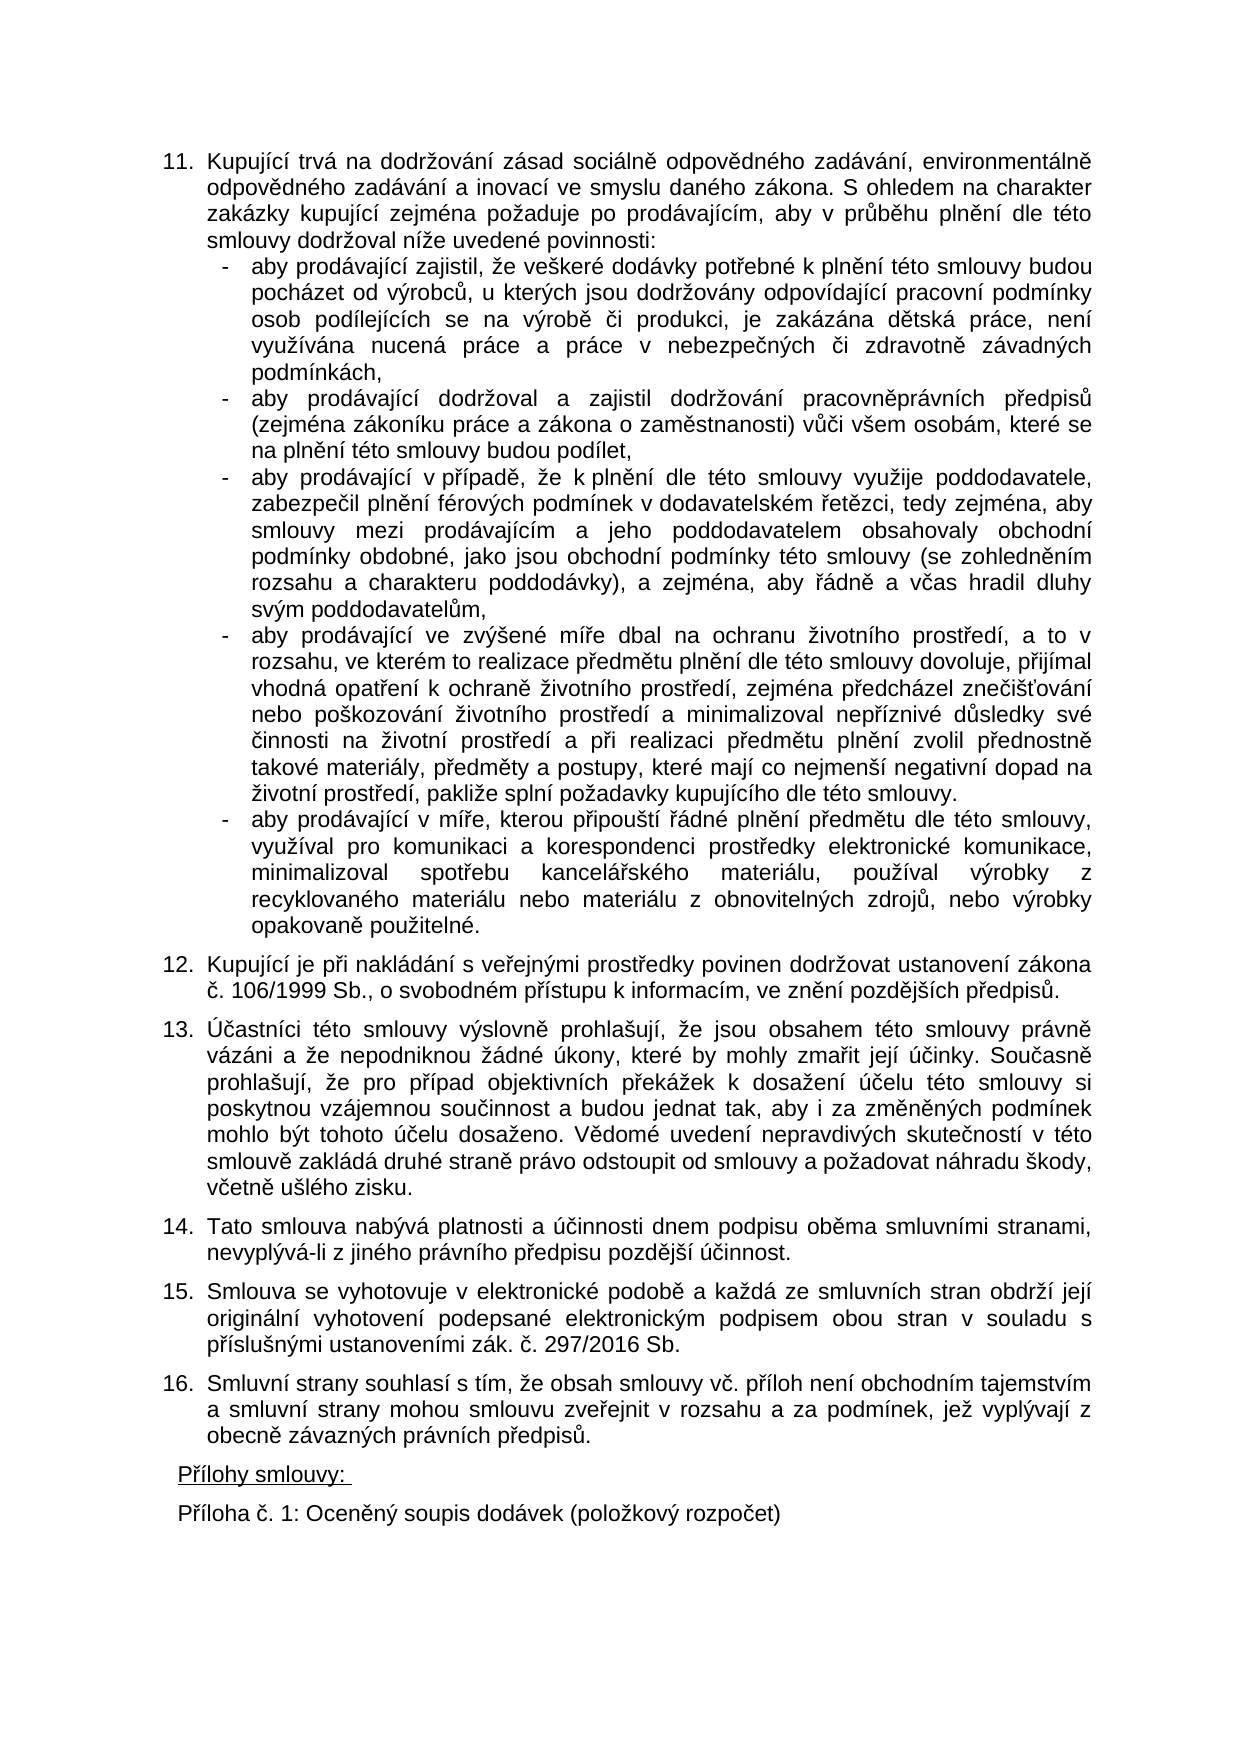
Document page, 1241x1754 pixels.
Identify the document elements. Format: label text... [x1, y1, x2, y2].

list aby prodávající v míře, kterou připouští řádné plnění předmětu dle této smlouvy, využíval pro komunikaci a korespondenci prostředky elektronické komunikace, minimalizoval spotřebu kancelářského materiálu, používal výrobky z recyklovaného materiálu nebo materiálu z obnovitelných zdrojů, nebo výrobky opakovaně použitelné. [221, 806, 1093, 938]
list aby prodávající zajistil, že veškeré dodávky potřebné k plnění této smlouvy budou pocházet od výrobců, u kterých jsou dodržovány odpovídající pracovní podmínky osob podílejících se na výrobě či produkci, je zakázána dětská práce, není využívána nucená práce a práce v nebezpečných či zdravotně závadných podmínkách, [221, 253, 1093, 385]
list Tato smlouva nabývá platnosti a účinnosti dnem podpisu oběma smluvními stranami, nevyplývá-li z jiného právního předpisu pozdější účinnost. [162, 1213, 1093, 1266]
list Kupující trvá na dodržování zásad sociálně odpovědného zadávání, environmentálně odpovědného zadávání a inovací ve smyslu daného zákona. S ohledem na charakter zakázky kupující zejména požaduje po prodávajícím, aby v průběhu plnění dle této smlouvy dodržoval níže uvedené povinnosti: [162, 148, 1093, 253]
list aby prodávající dodržoval a zajistil dodržování pracovněprávních předpisů (zejména zákoníku práce a zákona o zaměstnanosti) vůči všem osobám, které se na plnění této smlouvy budou podílet, [221, 385, 1093, 464]
list Kupující je při nakládání s veřejnými prostředky povinen dodržovat ustanovení zákona č. 106/1999 Sb., o svobodném přístupu k informacím, ve znění pozdějších předpisů. [162, 951, 1093, 1003]
list Smluvní strany souhlasí s tím, že obsah smlouvy vč. příloh není obchodním tajemstvím a smluvní strany mohou smlouvu zveřejnit v rozsahu a za podmínek, jež vyplývají z obecně závazných právních předpisů. [162, 1370, 1093, 1449]
list Smlouva se vyhotovuje v elektronické podobě a každá ze smluvních stran obdrží její originální vyhotovení podepsané elektronickým podpisem obou stran v souladu s příslušnými ustanoveními zák. č. 297/2016 Sb. [162, 1278, 1093, 1357]
list aby prodávající ve zvýšené míře dbal na ochranu životního prostředí, a to v rozsahu, ve kterém to realizace předmětu plnění dle této smlouvy dovoluje, přijímal vhodná opatření k ochraně životního prostředí, zejména předcházel znečišťování nebo poškozování životního prostředí a minimalizoval nepříznivé důsledky své činnosti na životní prostředí a při realizaci předmětu plnění zvolil přednostně takové materiály, předměty a postupy, které mají co nejmenší negativní dopad na životní prostředí, pakliže splní požadavky kupujícího dle této smlouvy. [221, 622, 1093, 806]
list Účastníci této smlouvy výslovně prohlašují, že jsou obsahem této smlouvy právně vázáni a že nepodniknou žádné úkony, které by mohly zmařit její účinky. Současně prohlašují, že pro případ objektivních překážek k dosažení účelu této smlouvy si poskytnou vzájemnou součinnost a budou jednat tak, aby i za změněných podmínek mohlo být tohoto účelu dosaženo. Vědomé uvedení nepravdivých skutečností v této smlouvě zakládá druhé straně právo odstoupit od smlouvy a požadovat náhradu škody, včetně ušlého zisku. [162, 1016, 1093, 1200]
list aby prodávající v případě, že k plnění dle této smlouvy využije poddodavatele, zabezpečil plnění férových podmínek v dodavatelském řetězci, tedy zejména, aby smlouvy mezi prodávajícím a jeho poddodavatelem obsahovaly obchodní podmínky obdobné, jako jsou obchodní podmínky této smlouvy (se zohledněním rozsahu a charakteru poddodávky), a zejména, aby řádně a včas hradil dluhy svým poddodavatelům, [221, 464, 1093, 622]
text Přílohy smlouvy: [177, 1461, 1093, 1488]
text Příloha č. 1: Oceněný soupis dodávek (položkový rozpočet) [148, 1500, 1093, 1526]
